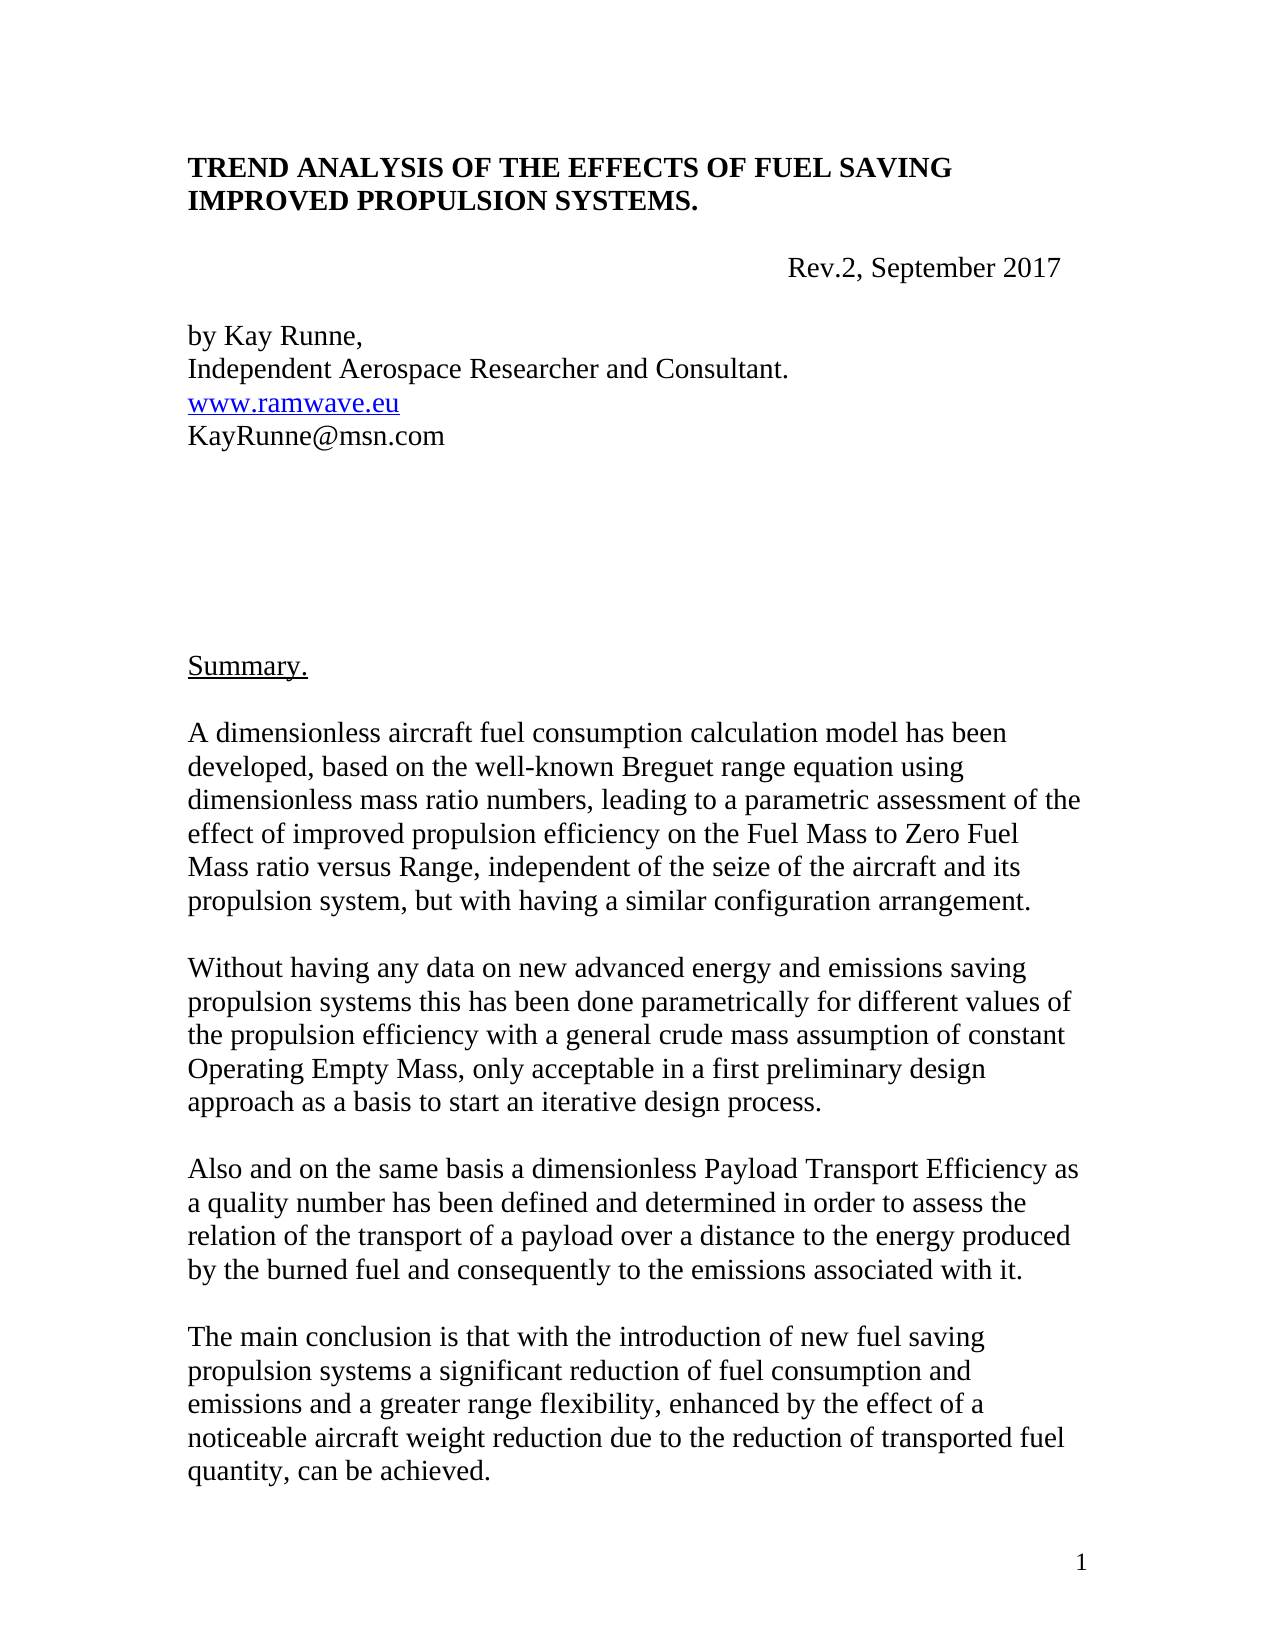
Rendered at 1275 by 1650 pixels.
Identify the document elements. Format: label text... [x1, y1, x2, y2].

text Without having any data on new advanced energy and emissions saving propulsion systems this has been done parametrically for different values of the propulsion efficiency with a general crude mass assumption of constant Operating Empty Mass, only acceptable in a first preliminary design approach as a basis to start an iterative design process. [187, 950, 1088, 1118]
text by Kay Runne, [187, 318, 1088, 351]
text KayRunne@msn.com [187, 418, 1088, 452]
text Also and on the same basis a dimensionless Payload Transport Efficiency as a quality number has been defined and determined in order to assess the relation of the transport of a payload over a distance to the energy produced by the burned fuel and consequently to the emissions associated with it. [187, 1151, 1088, 1286]
text Rev.2, September 2017 [187, 251, 1088, 284]
text The main conclusion is that with the introduction of new fuel saving propulsion systems a significant reduction of fuel consumption and emissions and a greater range flexibility, enhanced by the effect of a noticeable aircraft weight reduction due to the reduction of transported fuel quantity, can be achieved. [187, 1319, 1088, 1487]
text www.ramwave.eu [187, 385, 1088, 418]
text Independent Aerospace Researcher and Consultant. [187, 351, 1088, 385]
text Summary. [187, 648, 1088, 682]
text TREND ANALYSIS OF THE EFFECTS OF FUEL SAVING IMPROVED PROPULSION SYSTEMS. [187, 150, 1088, 217]
text A dimensionless aircraft fuel consumption calculation model has been developed, based on the well-known Breguet range equation using dimensionless mass ratio numbers, leading to a parametric assessment of the effect of improved propulsion efficiency on the Fuel Mass to Zero Fuel Mass ratio versus Range, independent of the seize of the aircraft and its propulsion system, but with having a similar configuration arrangement. [187, 715, 1088, 917]
